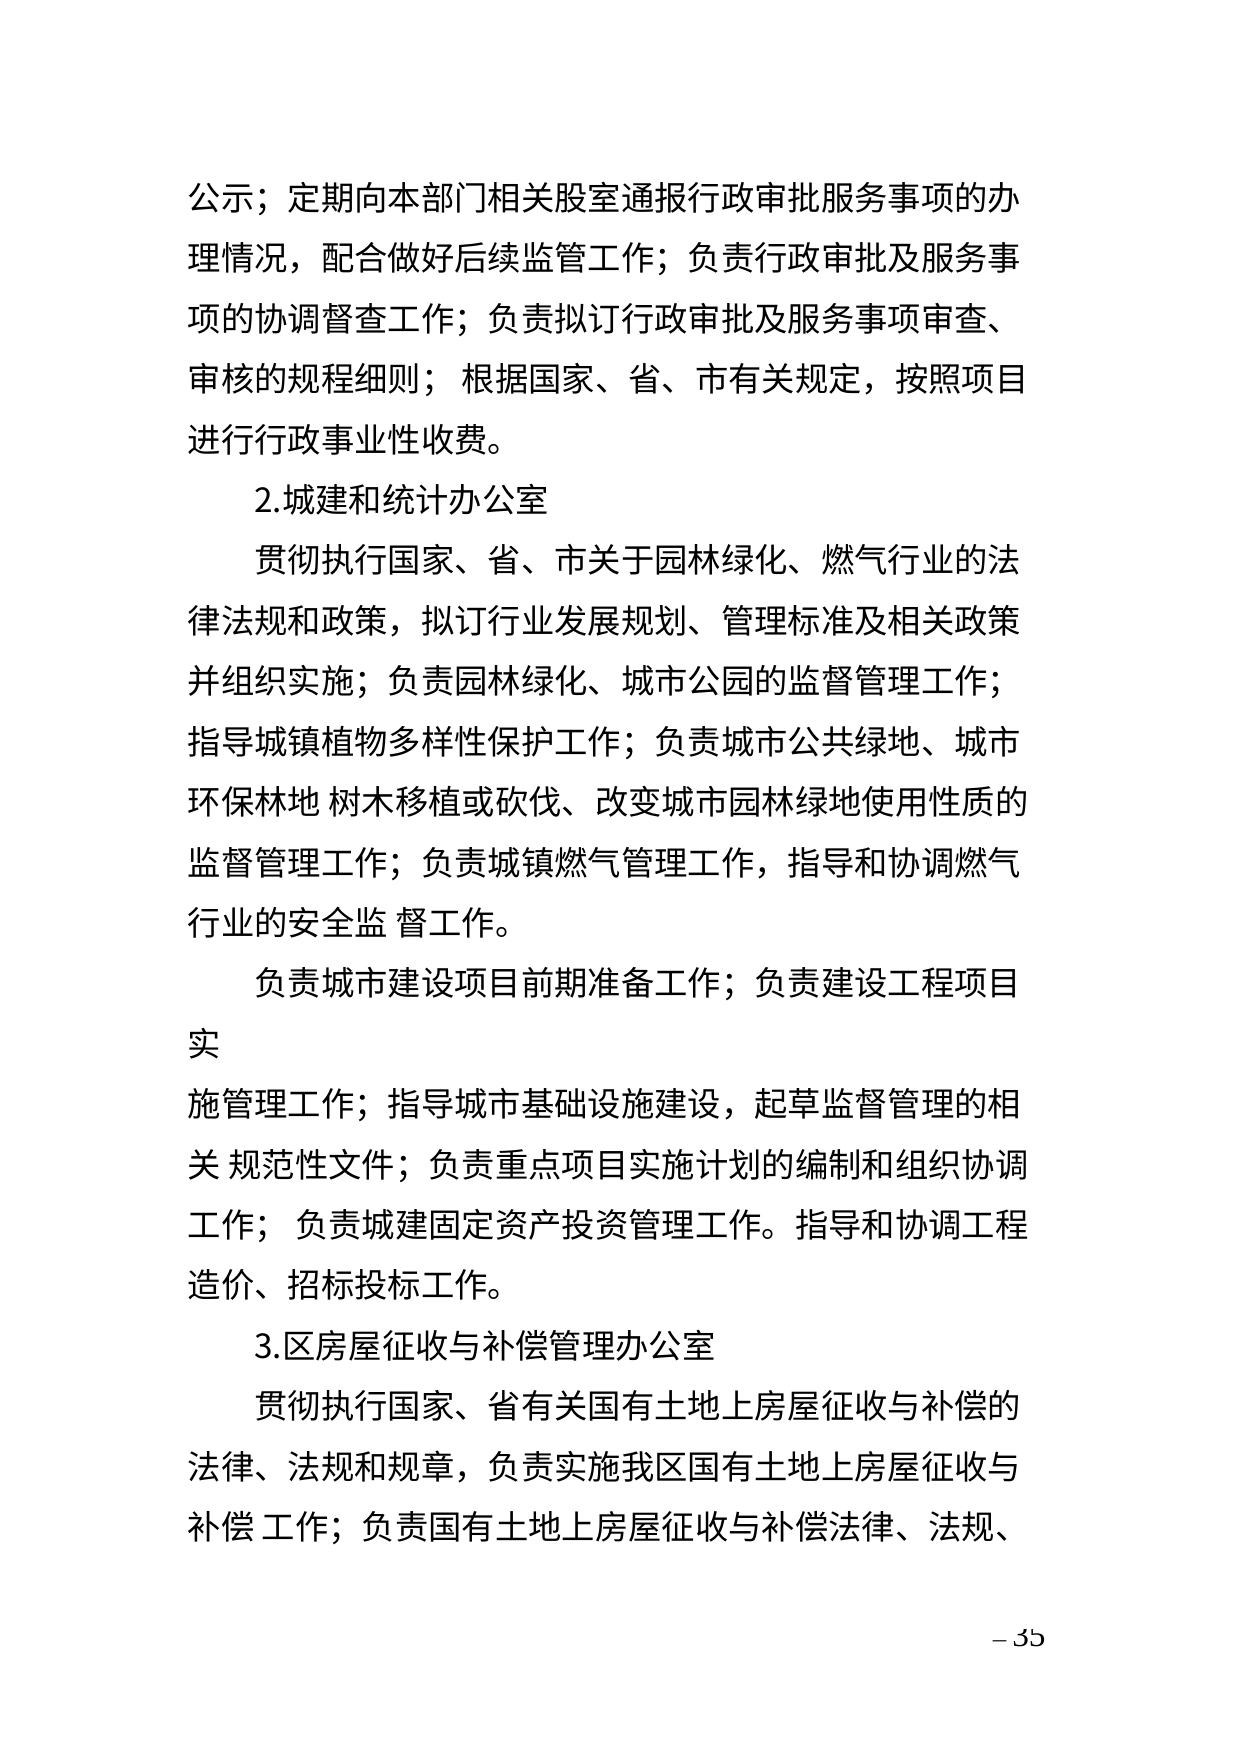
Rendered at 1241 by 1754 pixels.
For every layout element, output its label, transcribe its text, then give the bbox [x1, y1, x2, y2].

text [187, 1370, 1053, 1552]
text 2.城建和统计办公室 [187, 464, 1053, 524]
text 3.区房屋征收与补偿管理办公室 [187, 1310, 1053, 1370]
text 负责城市建设项目前期准备工作；负责建设工程项目实 [187, 947, 1053, 1068]
text 贯彻执行国家、省、市关于园林绿化、燃气行业的法律法规和政策，拟订行业发展规划、管理标准及相关政策并组织实施；负责园林绿化、城市公园的监督管理工作；指导城镇植物多样性保护工作；负责城市公共绿地、城市环保林地 树木移植或砍伐、改变城市园林绿地使用性质的监督管理工作；负责城镇燃气管理工作，指导和协调燃气行业的安全监 督工作。 [187, 524, 1053, 947]
text 施管理工作；指导城市基础设施建设，起草监督管理的相关 规范性文件；负责重点项目实施计划的编制和组织协调工作； 负责城建固定资产投资管理工作。指导和协调工程造价、招标投标工作。 [187, 1068, 1053, 1310]
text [187, 162, 1053, 464]
